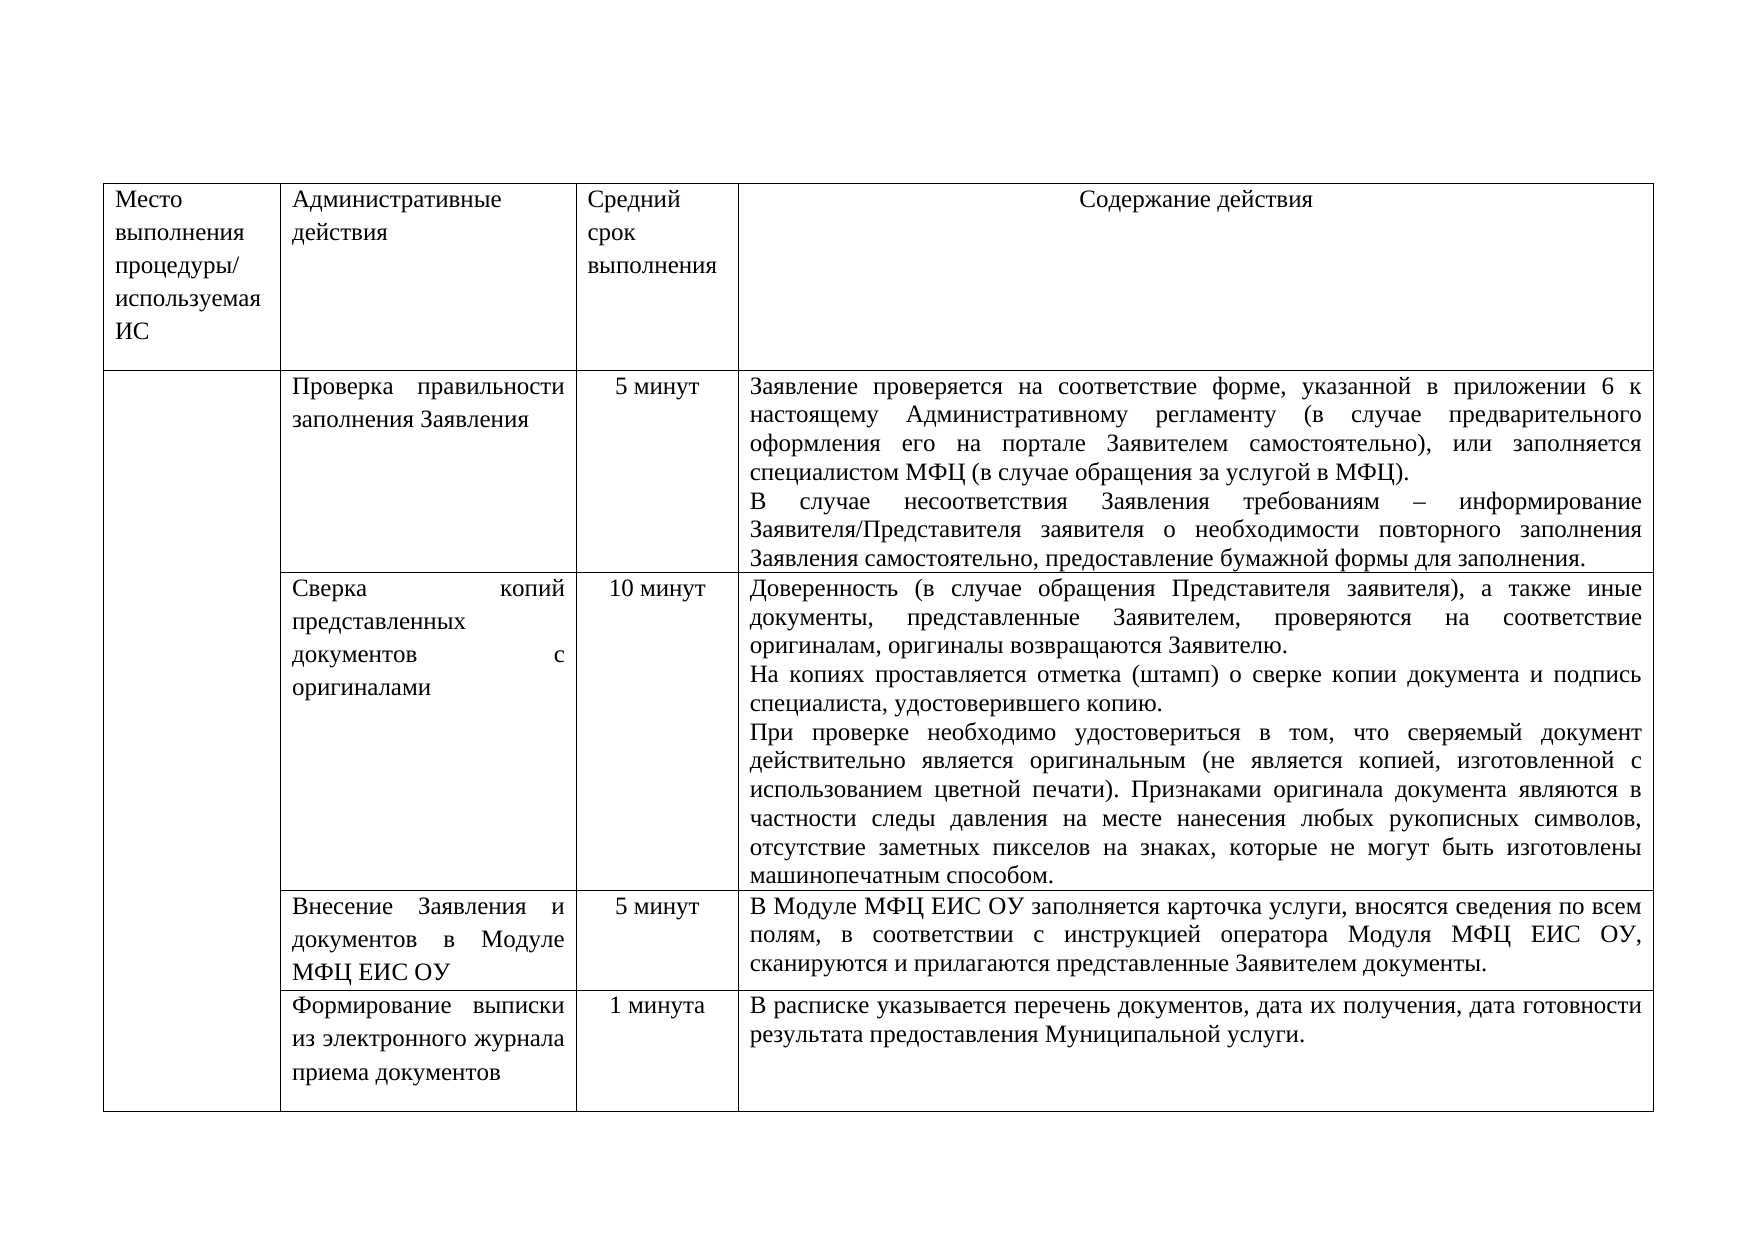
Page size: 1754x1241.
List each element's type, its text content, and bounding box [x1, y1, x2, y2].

table_cell Заявление проверяется на соответствие форме, указанной в приложении 6 к настоящему Административному регламенту (в случае предварительного оформления его на портале Заявителем самостоятельно), или заполняется специалистом МФЦ (в случае обращения за услугой в МФЦ). В случае несоответствия Заявления требованиям – информирование Заявителя/Представителя заявителя о необходимости повторного заполнения Заявления самостоятельно, предоставление бумажной формы для заполнения. [739, 371, 1653, 572]
table_header Место выполнения процедуры/ используемая ИС [104, 184, 280, 370]
table_cell 10 минут [577, 573, 738, 890]
table_cell Внесение Заявления и документов в Модуле МФЦ ЕИС ОУ [281, 891, 576, 989]
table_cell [281, 991, 576, 1111]
table_cell Сверка копий представленных документов с оригиналами [281, 573, 576, 890]
table_cell В Модуле МФЦ ЕИС ОУ заполняется карточка услуги, вносятся сведения по всем полям, в соответствии с инструкцией оператора Модуля МФЦ ЕИС ОУ, сканируются и прилагаются представленные Заявителем документы. [739, 891, 1653, 989]
table_header Содержание действия [739, 184, 1653, 370]
table_header Административные действия [281, 184, 576, 370]
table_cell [739, 991, 1653, 1111]
table_cell Доверенность (в случае обращения Представителя заявителя), а также иные документы, представленные Заявителем, проверяются на соответствие оригиналам, оригиналы возвращаются Заявителю. На копиях проставляется отметка (штамп) о сверке копии документа и подпись специалиста, удостоверившего копию. При проверке необходимо удостовериться в том, что сверяемый документ действительно является оригинальным (не является копией, изготовленной с использованием цветной печати). Признаками оригинала документа являются в частности следы давления на месте нанесения любых рукописных символов, отсутствие заметных пикселов на знаках, которые не могут быть изготовлены машинопечатным способом. [739, 573, 1653, 890]
table_cell 1 минута [577, 991, 738, 1111]
table_cell Проверка правильности заполнения Заявления [281, 371, 576, 572]
table_cell 5 минут [577, 891, 738, 989]
table_header Средний срок выполнения [577, 184, 738, 370]
table_cell 5 минут [577, 371, 738, 572]
